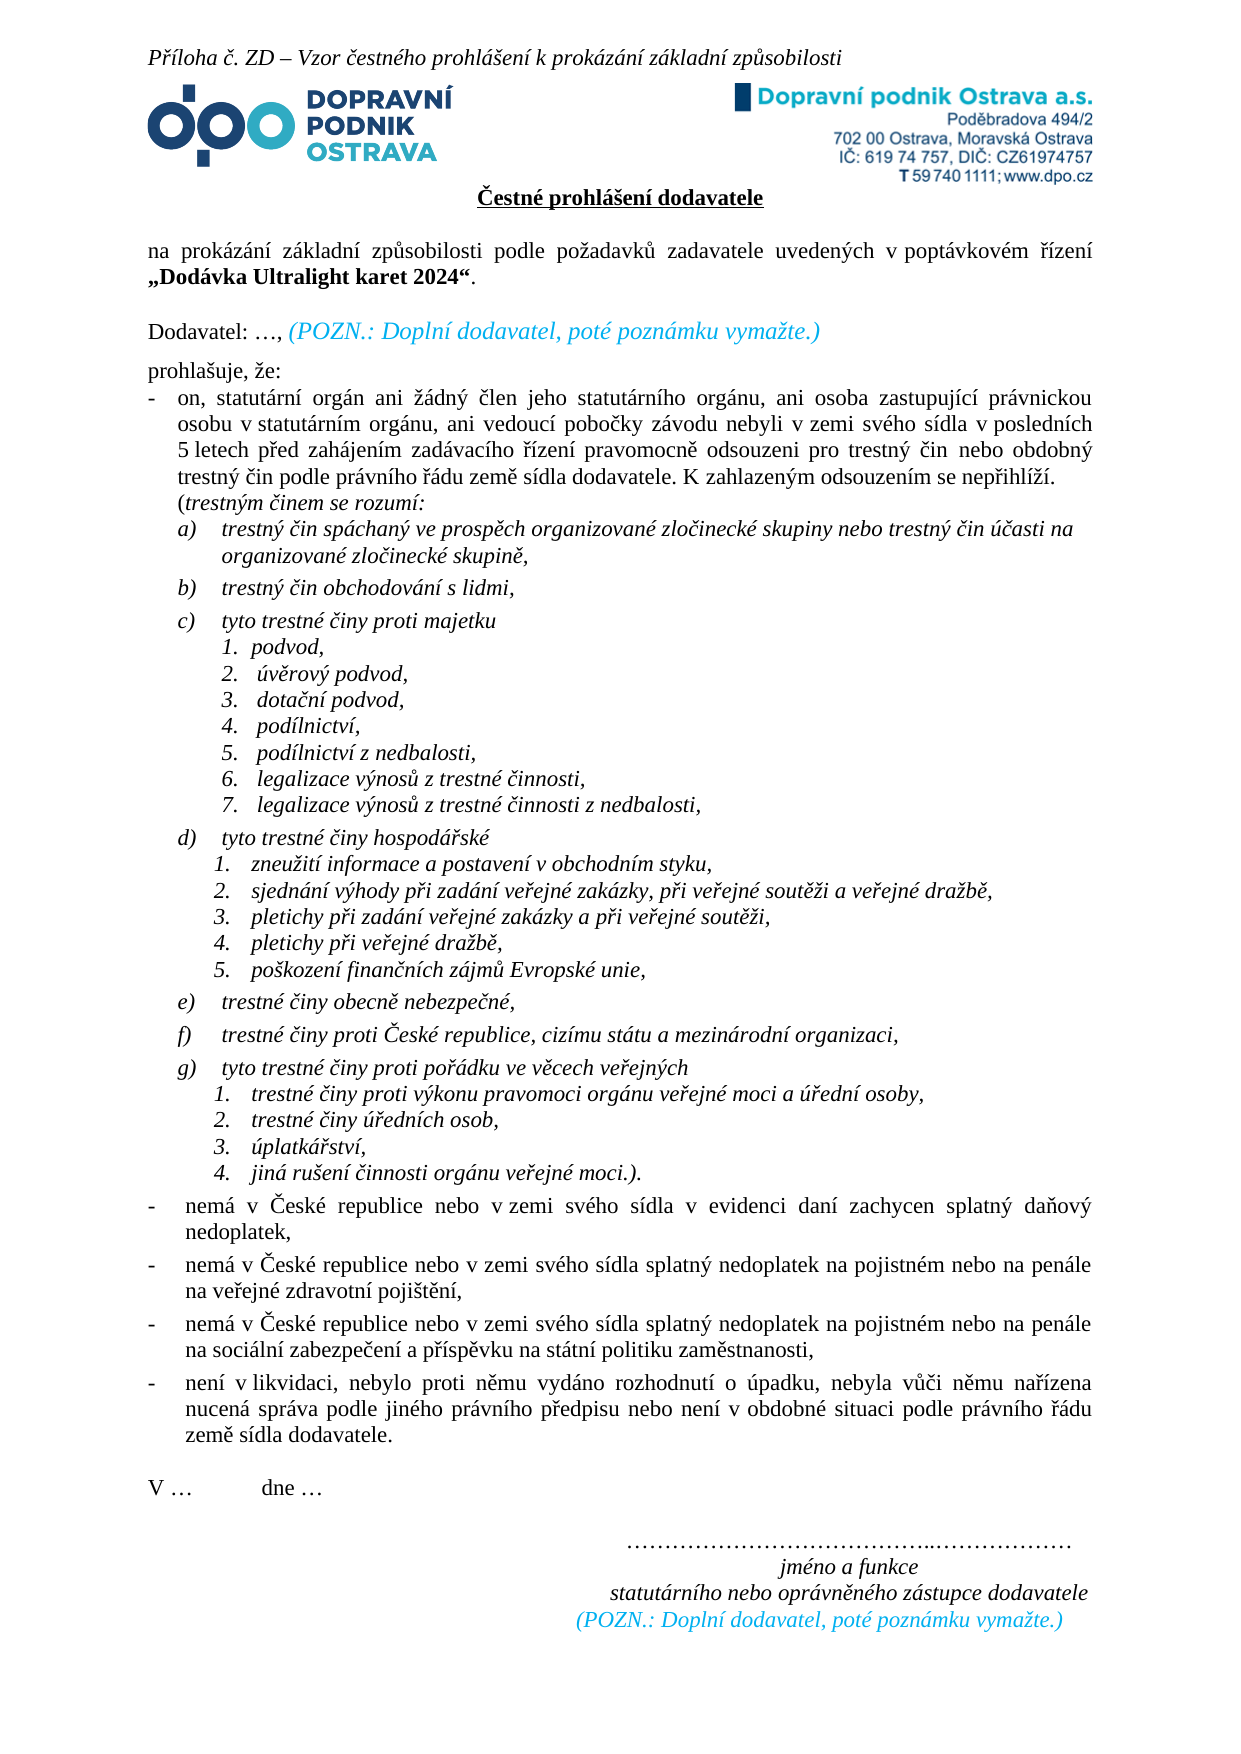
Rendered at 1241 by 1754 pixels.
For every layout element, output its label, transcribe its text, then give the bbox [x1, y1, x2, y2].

list není v likvidaci, nebylo proti němu vydáno rozhodnutí o úpadku, nebyla vůči němu nařízena nucená správa podle jiného právního předpisu nebo není v obdobné situaci podle právního řádu země sídla dodavatele. [148, 1368, 1093, 1448]
text na prokázání základní způsobilosti podle požadavků zadavatele uvedených v poptávkovém řízení „Dodávka Ultralight karet 2024“. [148, 237, 1093, 290]
text c) tyto trestné činy proti majetku [177, 607, 1093, 633]
subtitle Čestné prohlášení dodavatele [148, 184, 1093, 211]
list trestné činy proti výkonu pravomoci orgánu veřejné moci a úřední osoby, [213, 1080, 1093, 1106]
list trestné činy úředních osob, [213, 1106, 1093, 1133]
text f) trestné činy proti České republice, cizímu státu a mezinárodní organizaci, [177, 1021, 1093, 1047]
list podílnictví, [221, 712, 1093, 739]
text a) trestný čin spáchaný ve prospěch organizované zločinecké skupiny nebo trestný čin účasti na organizované zločinecké skupině, [177, 515, 1093, 568]
list legalizace výnosů z trestné činnosti, [221, 765, 1093, 791]
list sjednání výhody při zadání veřejné zakázky, při veřejné soutěži a veřejné dražbě, [213, 877, 1093, 903]
text prohlašuje, že: [148, 357, 1093, 384]
text …………………………………..……………… [605, 1527, 1093, 1553]
list pletichy při zadání veřejné zakázky a při veřejné soutěži, [213, 903, 1093, 929]
text g) tyto trestné činy proti pořádku ve věcech veřejných [177, 1054, 1093, 1080]
picture [147, 84, 454, 167]
list podílnictví z nedbalosti, [221, 739, 1093, 765]
list nemá v České republice nebo v zemi svého sídla splatný nedoplatek na pojistném nebo na penále na veřejné zdravotní pojištění, [148, 1251, 1093, 1303]
text e) trestné činy obecně nebezpečné, [177, 988, 1093, 1015]
list pletichy při veřejné dražbě, [213, 929, 1093, 956]
list legalizace výnosů z trestné činnosti z nedbalosti, [221, 791, 1093, 818]
list on, statutární orgán ani žádný člen jeho statutárního orgánu, ani osoba zastupující právnickou osobu v statutárním orgánu, ani vedoucí pobočky závodu nebyli v zemi svého sídla v posledních 5 letech před zahájením zadávacího řízení pravomocně odsouzeni pro trestný čin nebo obdobný trestný čin podle právního řádu země sídla dodavatele. K zahlazeným odsouzením se nepřihlíží. [148, 384, 1093, 489]
text jméno a funkce [605, 1553, 1093, 1579]
text statutárního nebo oprávněného zástupce dodavatele [605, 1579, 1093, 1606]
text (trestným činem se rozumí: [177, 489, 1093, 515]
list podvod, [221, 633, 1093, 660]
list dotační podvod, [221, 686, 1093, 712]
list úvěrový podvod, [221, 660, 1093, 686]
list jiná rušení činnosti orgánu veřejné moci.). [213, 1159, 1093, 1185]
list úplatkářství, [213, 1133, 1093, 1159]
text Dodavatel: …, (POZN.: Doplní dodavatel, poté poznámku vymažte.) [148, 316, 1093, 345]
text b) trestný čin obchodování s lidmi, [177, 574, 1093, 601]
text d) tyto trestné činy hospodářské [177, 824, 1093, 850]
picture [734, 83, 1093, 185]
list poškození finančních zájmů Evropské unie, [213, 956, 1093, 982]
text V … dne … [148, 1474, 1093, 1500]
list zneužití informace a postavení v obchodním styku, [213, 850, 1093, 877]
list nemá v České republice nebo v zemi svého sídla splatný nedoplatek na pojistném nebo na penále na sociální zabezpečení a příspěvku na státní politiku zaměstnanosti, [148, 1309, 1093, 1362]
list nemá v České republice nebo v zemi svého sídla v evidenci daní zachycen splatný daňový nedoplatek, [148, 1192, 1093, 1244]
text (POZN.: Doplní dodavatel, poté poznámku vymažte.) [546, 1606, 1093, 1632]
